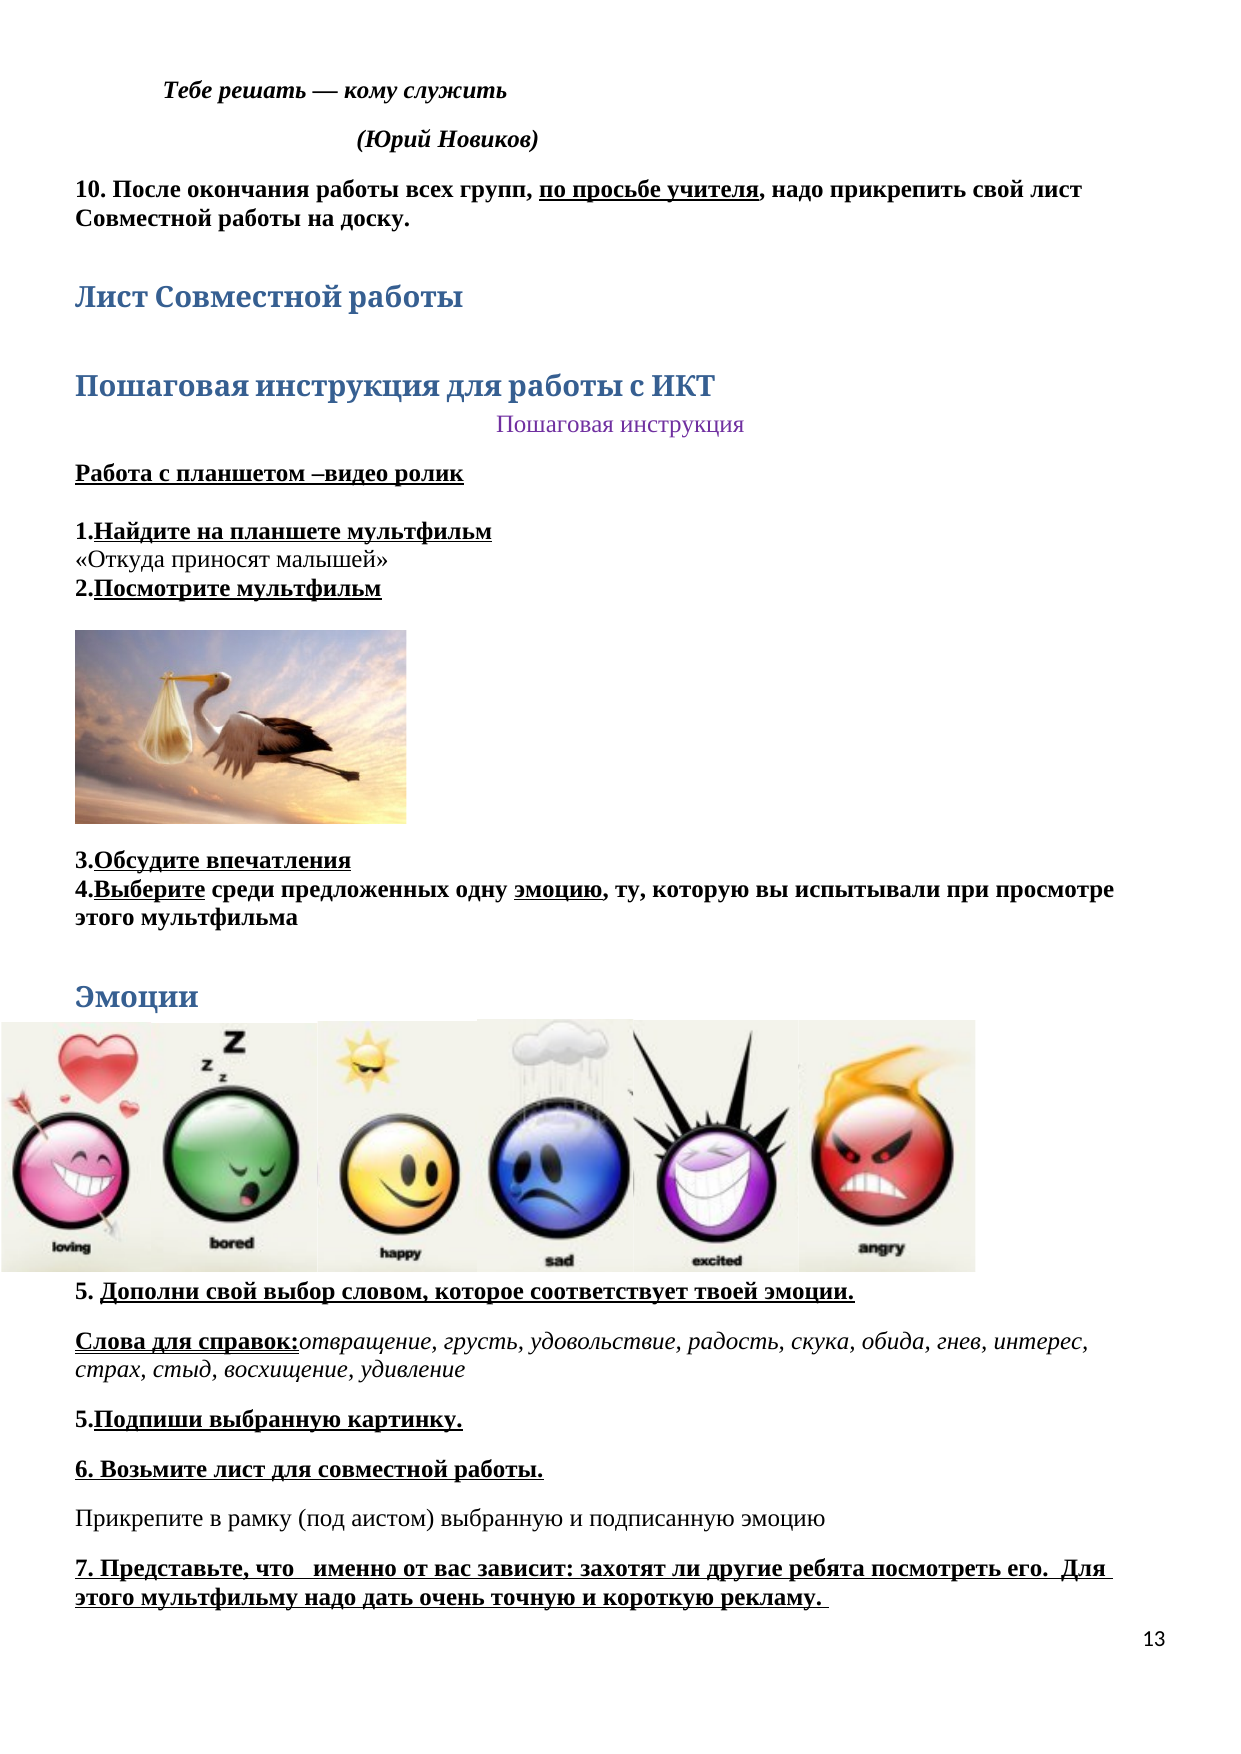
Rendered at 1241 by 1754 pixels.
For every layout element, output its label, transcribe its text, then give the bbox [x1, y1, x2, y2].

subtitle Эмоции [75, 981, 1165, 1015]
text 5.Подпиши выбранную картинку. [75, 1404, 1165, 1433]
text 3.Обсудите впечатления [75, 845, 1165, 874]
text 6. Возьмите лист для совместной работы. [75, 1454, 1165, 1482]
list 1.Найдите на планшете мультфильм [75, 516, 1165, 544]
text «Откуда приносят малышей» [75, 544, 811, 573]
text 4.Выберите среди предложенных одну эмоцию, ту, которую вы испытывали при просмотре этого мультфильма [75, 874, 1165, 931]
text Работа с планшетом –видео ролик [75, 458, 781, 487]
text 7. Представьте, что именно от вас зависит: захотят ли другие ребята посмотреть его. Для этого мультфильму надо дать очень точную и короткую рекламу. [75, 1553, 1165, 1610]
text 2.Посмотрите мультфильм [75, 573, 811, 602]
text Слова для справок:отвращение, грусть, удовольствие, радость, скука, обида, гнев, интерес, страх, стыд, восхищение, удивление [75, 1326, 1165, 1383]
text 5. Дополни свой выбор словом, которое соответствует твоей эмоции. [75, 1276, 1165, 1305]
picture [75, 630, 407, 824]
text Пошаговая инструкция [75, 409, 1165, 437]
subtitle Пошаговая инструкция для работы с ИКТ [75, 370, 1165, 404]
text 10. После окончания работы всех групп, по просьбе учителя, надо прикрепить свой лист Совместной работы на доску. [75, 174, 1165, 232]
text (Юрий Новиков) [75, 124, 1165, 153]
subtitle Лист Совместной работы [75, 282, 1165, 315]
picture [1, 1019, 976, 1272]
text Прикрепите в рамку (под аистом) выбранную и подписанную эмоцию [75, 1503, 1165, 1532]
text Тебе решать — кому служить [75, 75, 1165, 104]
